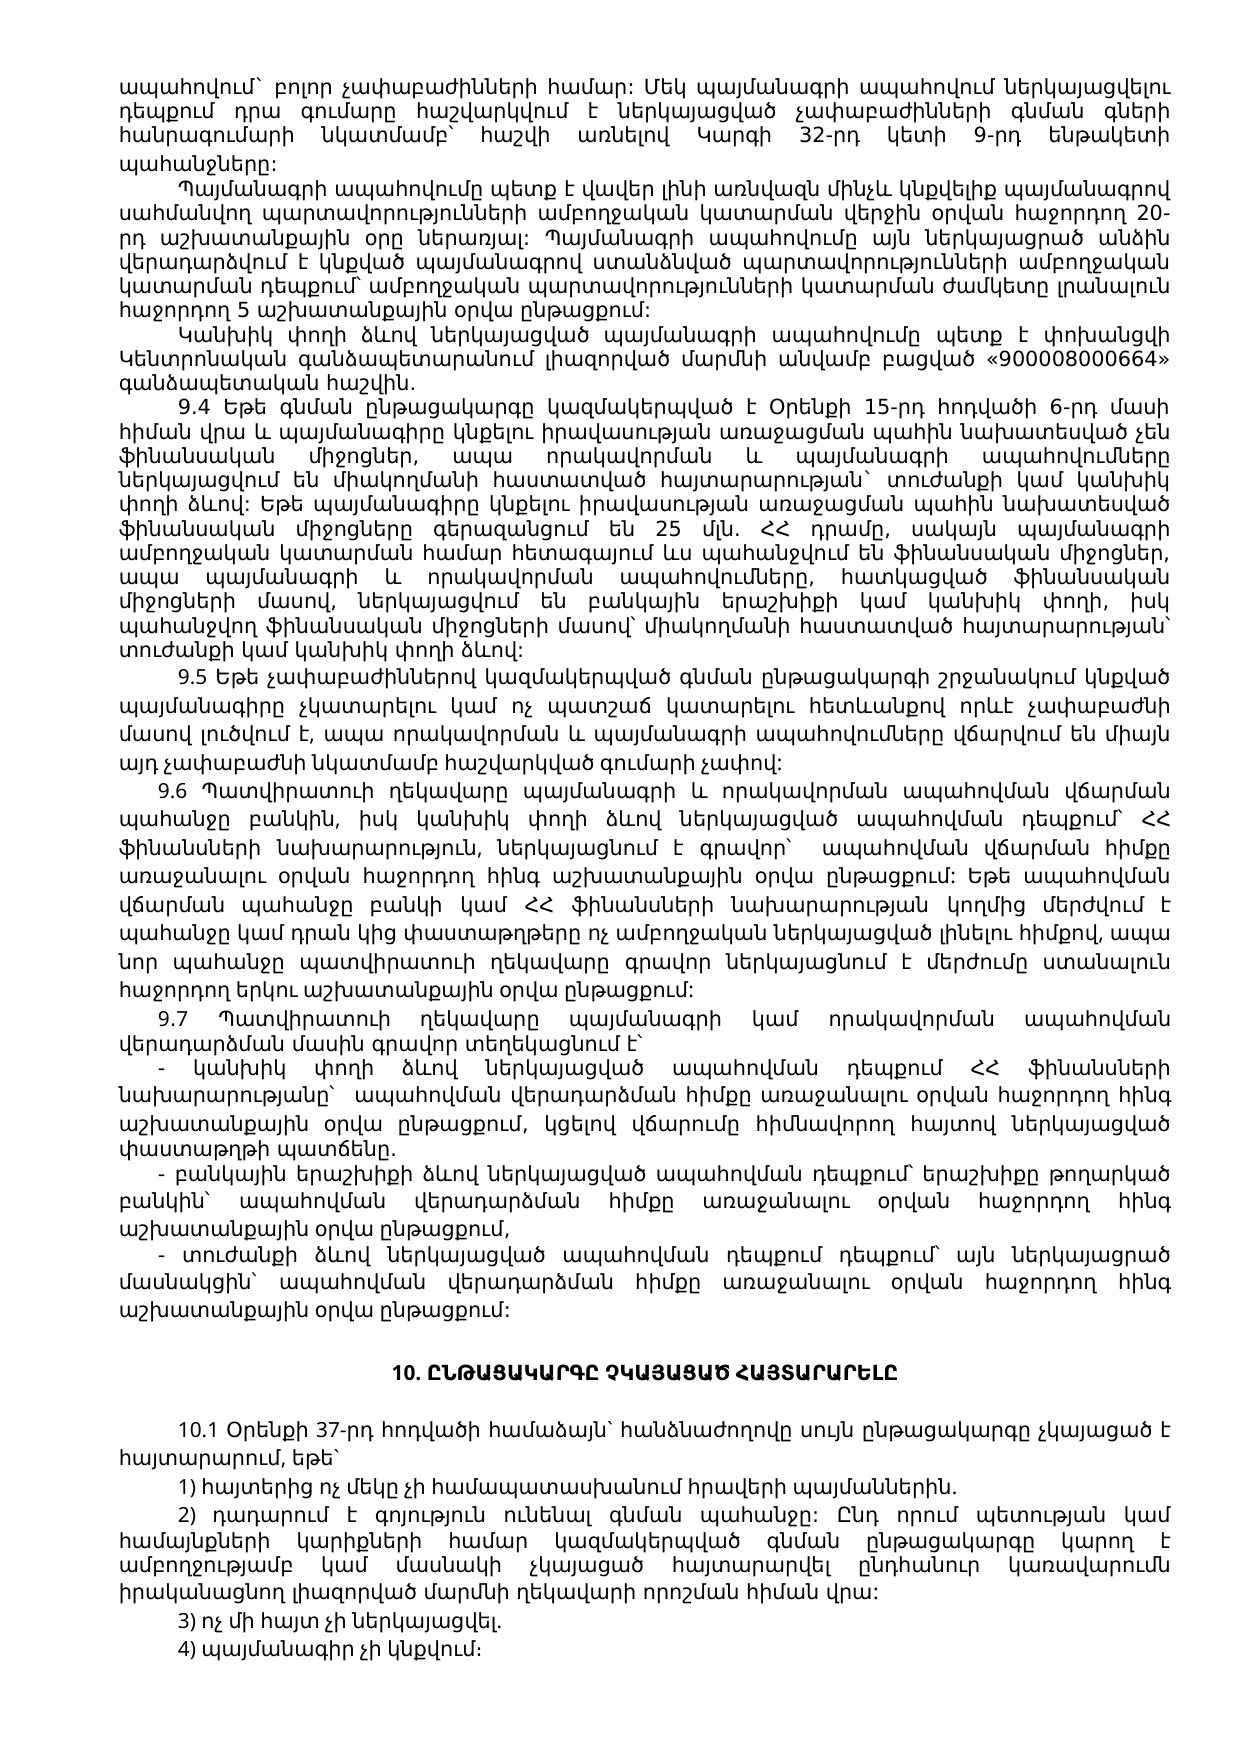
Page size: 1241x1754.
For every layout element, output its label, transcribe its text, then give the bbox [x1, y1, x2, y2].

text 1) հայտերից ոչ մեկը չի համապատասխանում հրավերի պայմաններին. [118, 1472, 1171, 1500]
text - տուժանքի ձևով ներկայացված ապահովման դեպքում դեպքում՝ այն ներկայացրած մասնակցին՝ ապահովման վերադարձման հիմքը առաջանալու օրվան հաջորդող հինգ աշխատանքային օրվա ընթացքում: [118, 1243, 1171, 1324]
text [118, 75, 1171, 177]
text - բանկային երաշխիքի ձևով ներկայացված ապահովման դեպքում՝ երաշխիքը թողարկած բանկին՝ ապահովման վերադարձման հիմքը առաջանալու օրվան հաջորդող հինգ աշխատանքային օրվա ընթացքում, [118, 1162, 1171, 1243]
text 9.6 Պատվիրատուի ղեկավարը պայմանագրի և որակավորման ապահովման վճարման պահանջը բանկին, իսկ կանխիկ փողի ձևով ներկայացված ապահովման դեպքում՝ ՀՀ ֆինանսների նախարարություն, ներկայացնում է գրավոր՝ ապահովման վճարման հիմքը առաջանալու օրվան հաջորդող հինգ աշխատանքային օրվա ընթացքում: Եթե ապահովման վճարման պահանջը բանկի կամ ՀՀ ֆինանսների նախարարության կողմից մերժվում է պահանջը կամ դրան կից փաստաթղթերը ոչ ամբողջական ներկայացված լինելու հիմքով, ապա նոր պահանջը պատվիրատուի ղեկավարը գրավոր ներկայացնում է մերժումը ստանալուն հաջորդող երկու աշխատանքային օրվա ընթացքում: [118, 776, 1171, 1004]
text 9.4 Եթե գնման ընթացակարգը կազմակերպված է Օրենքի 15-րդ հոդվածի 6-րդ մասի հիման վրա և պայմանագիրը կնքելու իրավասության առաջացման պահին նախատեսված չեն ֆինանսական միջոցներ, ապա որակավորման և պայմանագրի ապահովումները ներկայացվում են միակողմանի հաստատված հայտարարության` տուժանքի կամ կանխիկ փողի ձևով: Եթե պայմանագիրը կնքելու իրավասության առաջացման պահին նախատեսված ֆինանսական միջոցները գերազանցում են 25 մլն. ՀՀ դրամը, սակայն պայմանագրի ամբողջական կատարման համար հետագայում ևս պահանջվում են ֆինանսական միջոցներ, ապա պայմանագրի և որակավորման ապահովումները, հատկացված ֆինանսական միջոցների մասով, ներկայացվում են բանկային երաշխիքի կամ կանխիկ փողի, իսկ պահանջվող ֆինանսական միջոցների մասով՝ միակողմանի հաստատված հայտարարության՝ տուժանքի կամ կանխիկ փողի ձևով: [118, 395, 1171, 662]
text 4) պայմանագիր չի կնքվում։ [118, 1634, 1171, 1663]
text Կանխիկ փողի ձևով ներկայացված պայմանագրի ապահովումը պետք է փոխանցվի Կենտրոնական գանձապետարանում լիազորված մարմնի անվամբ բացված «900008000664» գանձապետական հաշվին. [118, 323, 1171, 395]
text 9.5 Եթե չափաբաժիններով կազմակերպված գնման ընթացակարգի շրջանակում կնքված պայմանագիրը չկատարելու կամ ոչ պատշաճ կատարելու հետևանքով որևէ չափաբաժնի մասով լուծվում է, ապա որակավորման և պայմանագրի ապահովումները վճարվում են միայն այդ չափաբաժնի նկատմամբ հաշվարկված գումարի չափով: [118, 662, 1171, 776]
text 10.1 Օրենքի 37-րդ հոդվածի համաձայն` հանձնաժողովը սույն ընթացակարգը չկայացած է հայտարարում, եթե` [118, 1415, 1171, 1472]
text 3) ոչ մի հայտ չի ներկայացվել. [118, 1606, 1171, 1634]
text 10. ԸՆԹԱՑԱԿԱՐԳԸ ՉԿԱՅԱՑԱԾ ՀԱՅՏԱՐԱՐԵԼԸ [118, 1358, 1171, 1387]
text 9.7 Պատվիրատուի ղեկավարը պայմանագրի կամ որակավորման ապահովման վերադարձման մասին գրավոր տեղեկացնում է՝ [118, 1004, 1171, 1056]
text - կանխիկ փողի ձևով ներկայացված ապահովման դեպքում ՀՀ ֆինանսների նախարարությանը՝ ապահովման վերադարձման հիմքը առաջանալու օրվան հաջորդող հինգ աշխատանքային օրվա ընթացքում, կցելով վճարումը հիմնավորող հայտով ներկայացված փաստաթղթի պատճենը. [118, 1056, 1171, 1162]
text Պայմանագրի ապահովումը պետք է վավեր լինի առնվազն մինչև կնքվելիք պայմանագրով սահմանվող պարտավորությունների ամբողջական կատարման վերջին օրվան հաջորդող 20-րդ աշխատանքային օրը ներառյալ: Պայմանագրի ապահովումը այն ներկայացրած անձին վերադարձվում է կնքված պայմանագրով ստանձնված պարտավորությունների ամբողջական կատարման դեպքում՝ ամբողջական պարտավորությունների կատարման ժամկետը լրանալուն հաջորդող 5 աշխատանքային օրվա ընթացքում: [118, 177, 1171, 323]
text 2) դադարում է գոյություն ունենալ գնման պահանջը: Ընդ որում պետության կամ համայնքների կարիքների համար կազմակերպված գնման ընթացակարգը կարող է ամբողջությամբ կամ մասնակի չկայացած հայտարարվել ընդհանուր կառավարումն իրականացնող լիազորված մարմնի ղեկավարի որոշման հիման վրա: [118, 1500, 1171, 1606]
